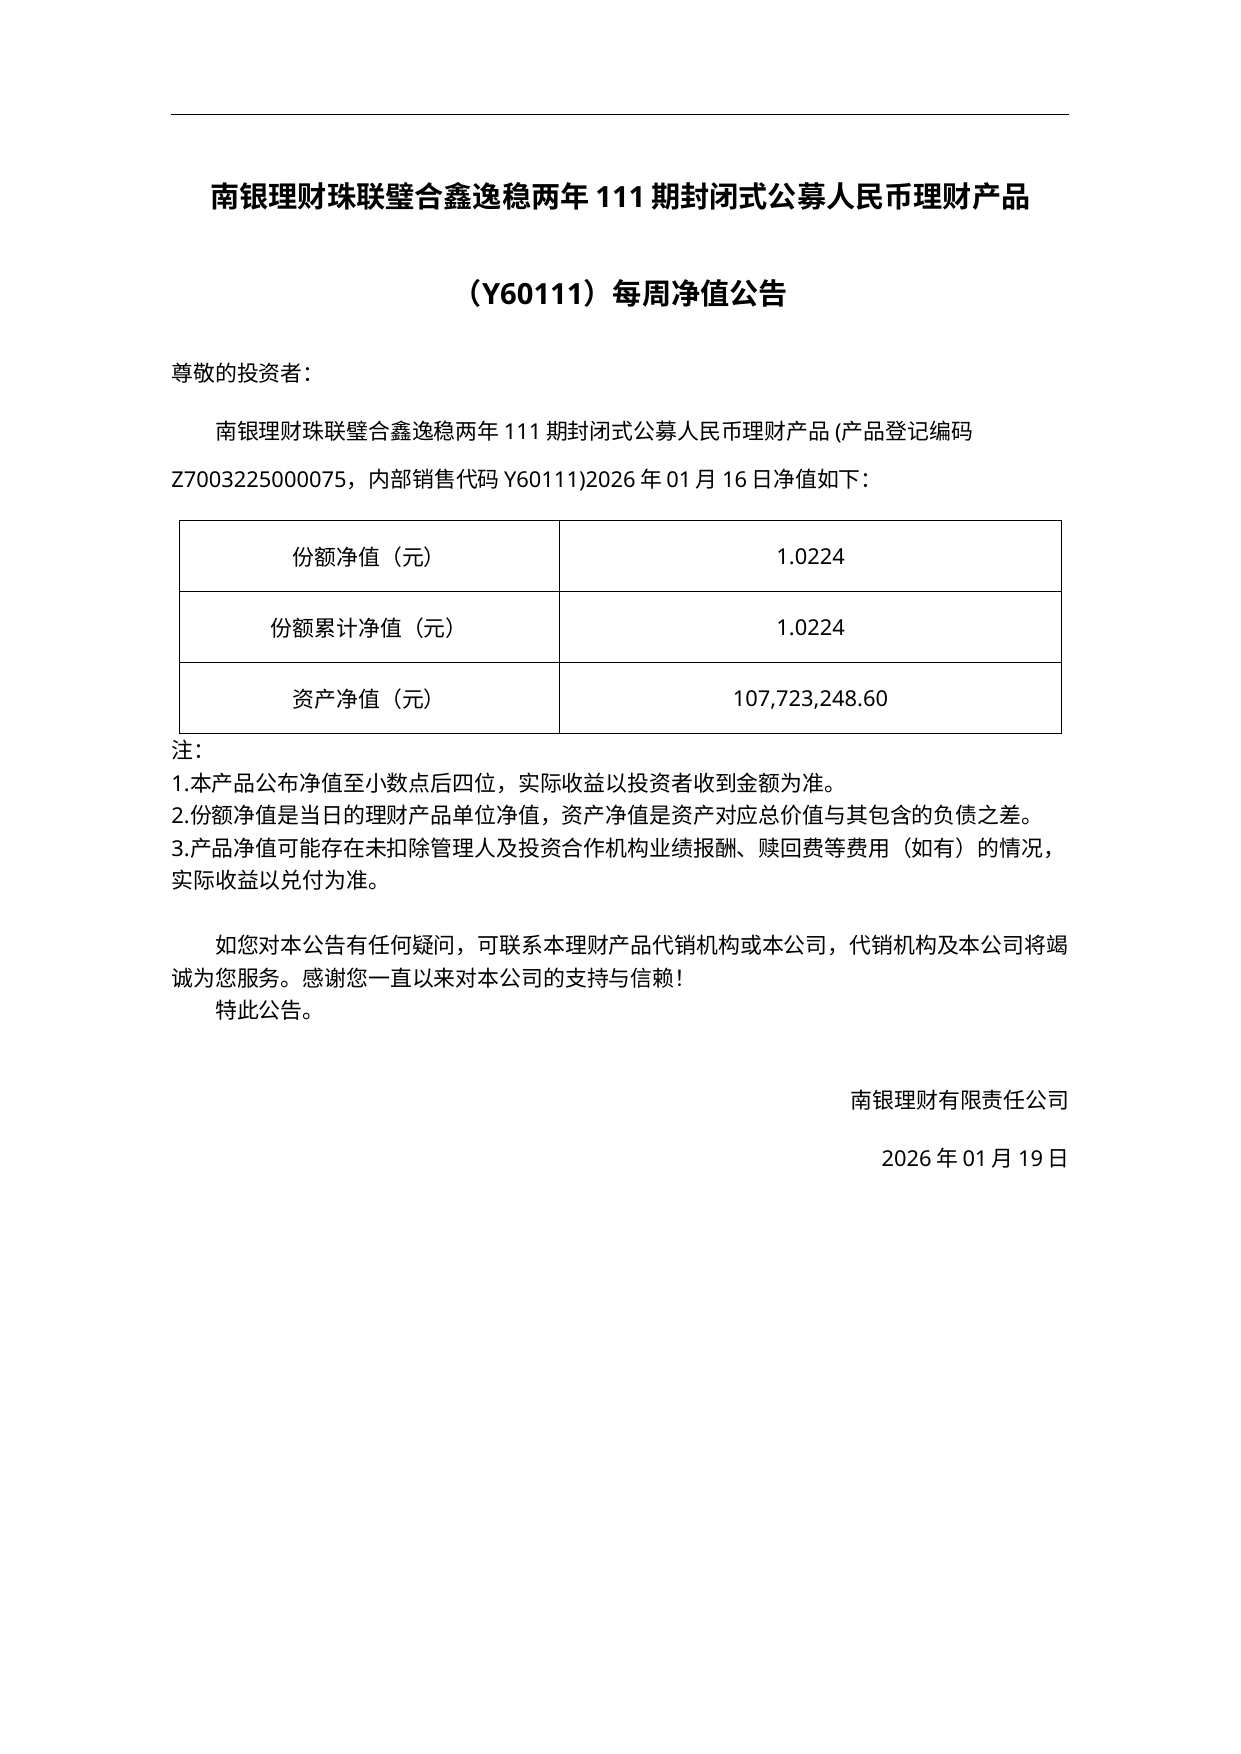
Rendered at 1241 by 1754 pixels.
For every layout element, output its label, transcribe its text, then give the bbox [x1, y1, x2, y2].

text 注： [171, 733, 1069, 765]
text 2.份额净值是当日的理财产品单位净值，资产净值是资产对应总价值与其包含的负债之差。 [171, 798, 1069, 830]
text 1.本产品公布净值至小数点后四位，实际收益以投资者收到金额为准。 [171, 765, 1069, 798]
text 3.产品净值可能存在未扣除管理人及投资合作机构业绩报酬、赎回费等费用（如有）的情况，实际收益以兑付为准。 [171, 830, 1069, 895]
text 特此公告。 [171, 993, 1069, 1025]
text 尊敬的投资者： [171, 355, 1069, 388]
table_cell 1.0224 [560, 592, 1061, 662]
text 南银理财有限责任公司 [171, 1082, 1069, 1115]
table_header 1.0224 [560, 521, 1061, 591]
table_header 份额净值（元） [180, 521, 559, 591]
text 南银理财珠联璧合鑫逸稳两年111期封闭式公募人民币理财产品（Y60111）每周净值公告 [171, 162, 1069, 324]
text 南银理财珠联璧合鑫逸稳两年111期封闭式公募人民币理财产品 (产品登记编码Z7003225000075，内部销售代码Y60111)2026年01月16日净值如下： [171, 413, 1069, 494]
table_cell 资产净值（元） [180, 663, 559, 733]
table_cell 份额累计净值（元） [180, 592, 559, 662]
table_cell 107,723,248.60 [560, 663, 1061, 733]
text 如您对本公告有任何疑问，可联系本理财产品代销机构或本公司，代销机构及本公司将竭诚为您服务。感谢您一直以来对本公司的支持与信赖！ [171, 928, 1069, 993]
text 2026年01月19日 [171, 1140, 1069, 1173]
